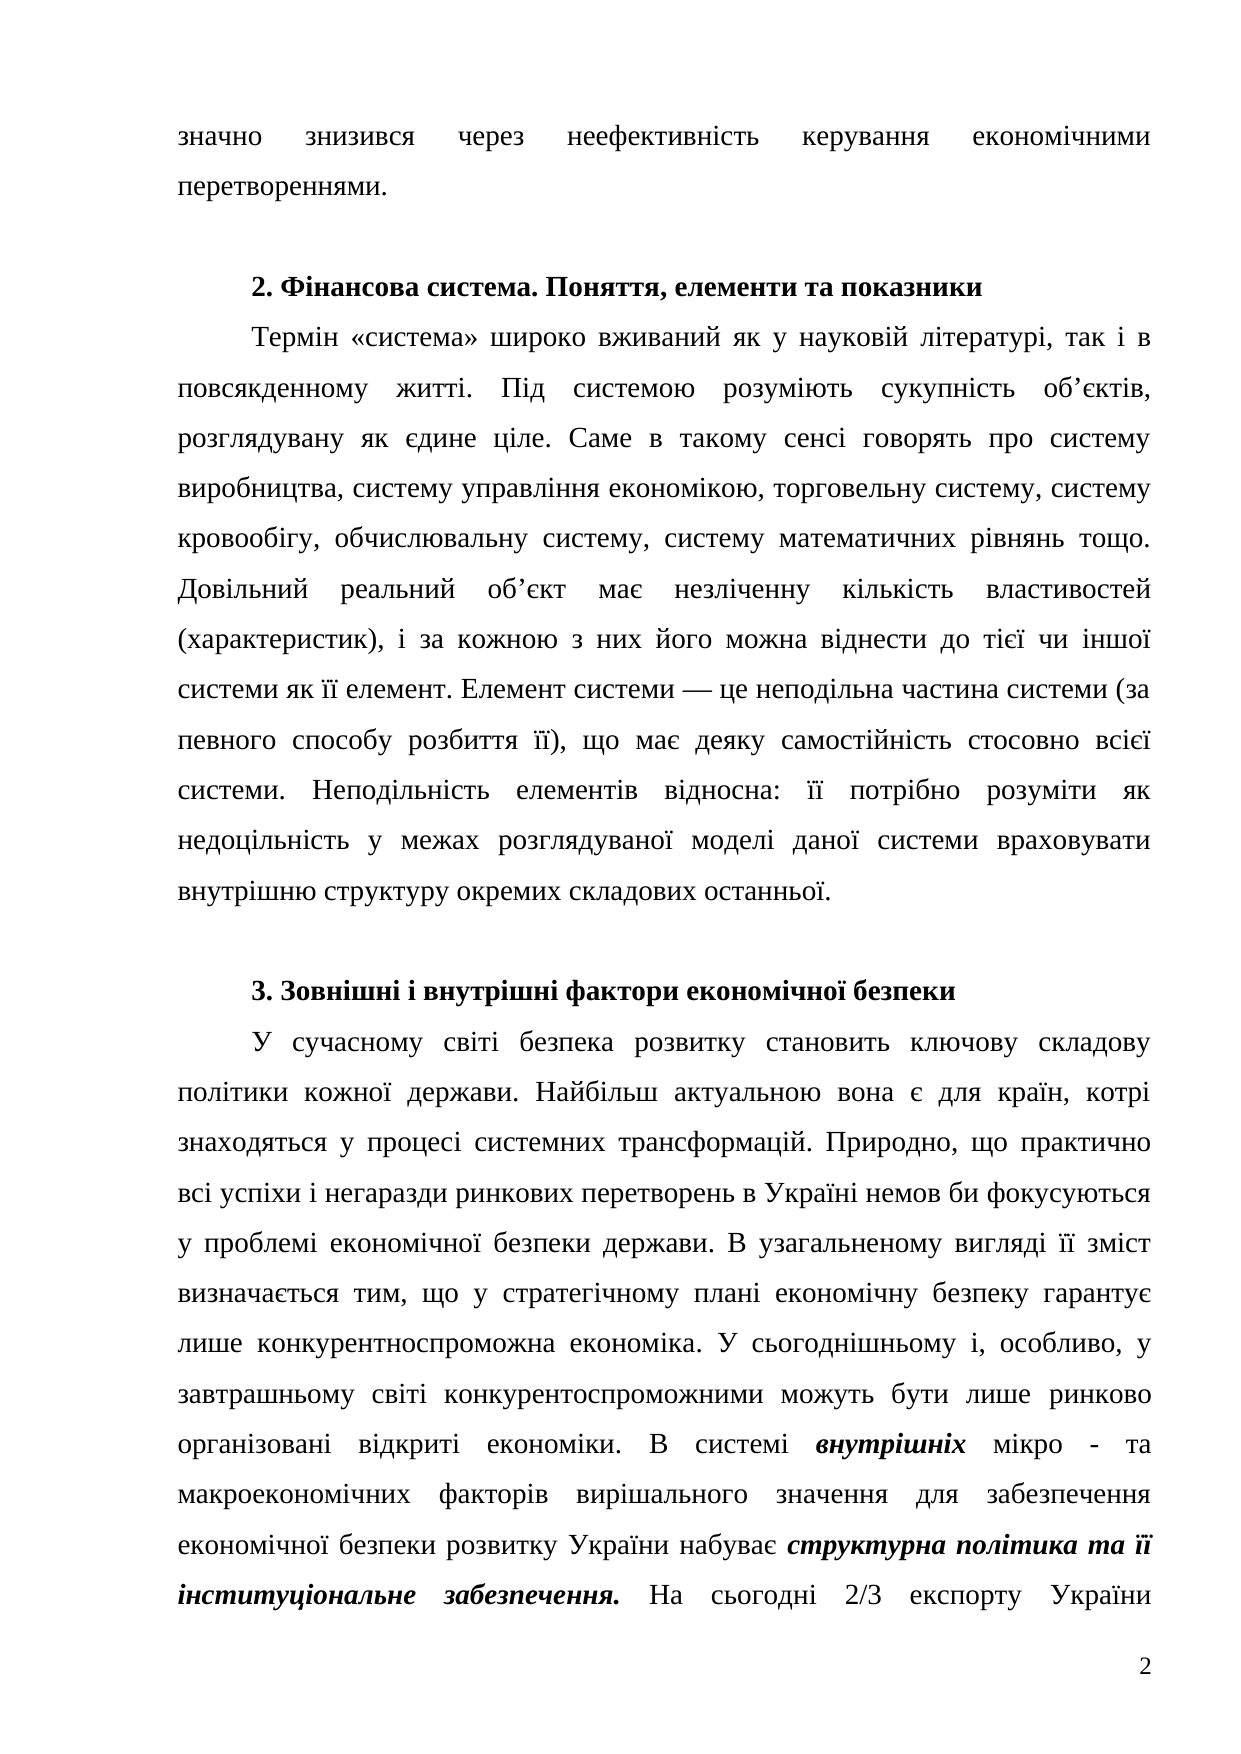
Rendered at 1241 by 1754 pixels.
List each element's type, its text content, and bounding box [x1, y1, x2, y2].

text 2. Фінансова система. Поняття, елементи та показники [177, 269, 1152, 303]
text 3. Зовнішні і внутрішні фактори економічної безпеки [177, 973, 1152, 1007]
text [177, 118, 1152, 202]
text Термін «система» широко вживаний як у науковій літературі, так і в повсякденному житті. Під системою розуміють сукупність об’єктів, розглядувану як єдине ціле. Саме в такому сенсі говорять про систему виробництва, систему управління економікою, торговельну систему, систему кровообігу, обчислювальну систему, систему математичних рівнянь тощо. Довільний реальний об’єкт має незліченну кількість властивостей (характеристик), і за кожною з них його можна віднести до тієї чи іншої системи як її елемент. Елемент системи — це неподільна частина системи (за певного способу розбиття її), що має деяку самостійність стосовно всієї системи. Неподільність елементів відносна: її потрібно розуміти як недоцільність у межах розглядуваної моделі даної системи враховувати внутрішню структуру окремих складових останньої. [177, 319, 1152, 906]
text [177, 1024, 1152, 1611]
